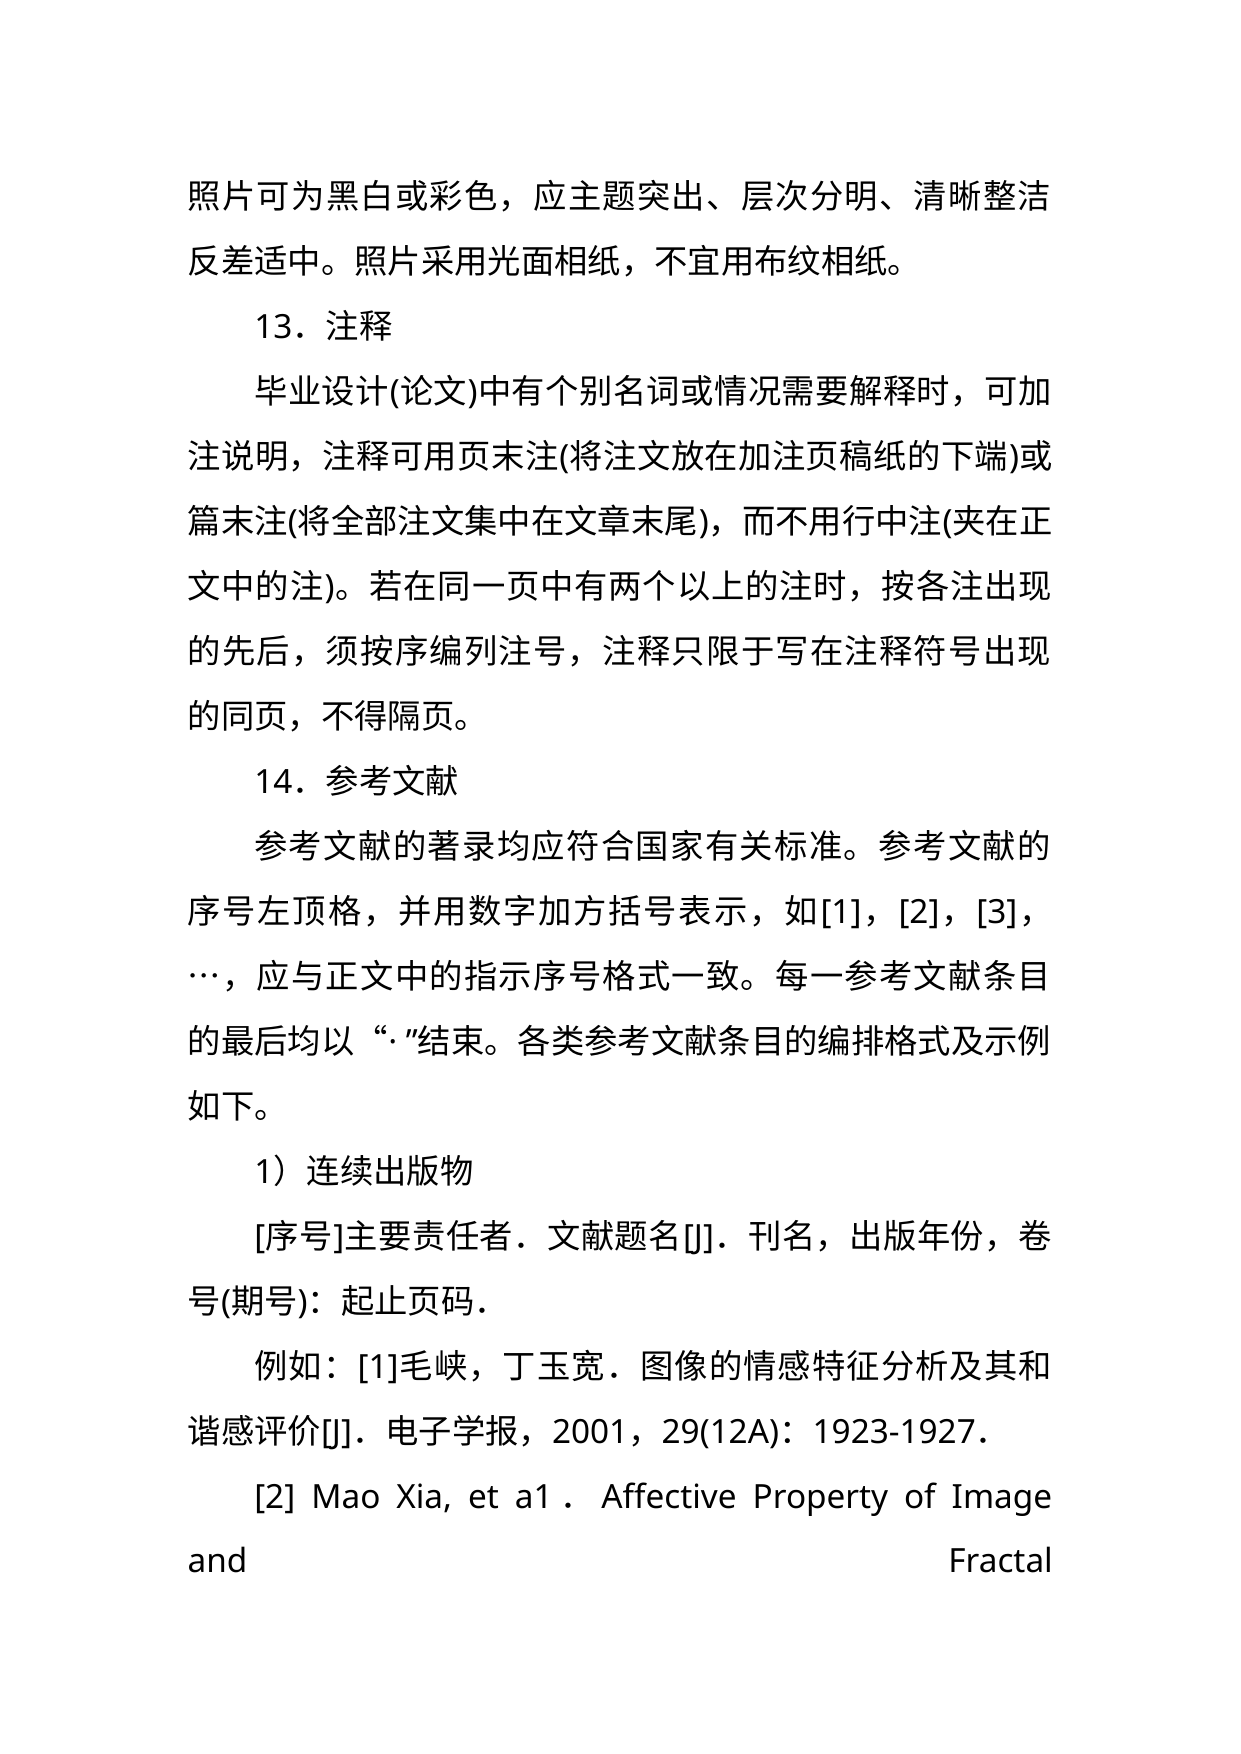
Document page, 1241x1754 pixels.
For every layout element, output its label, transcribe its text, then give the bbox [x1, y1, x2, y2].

text 14．参考文献 [187, 747, 1053, 812]
text 参考文献的著录均应符合国家有关标准。参考文献的序号左顶格，并用数字加方括号表示，如[1]，[2]，[3]，…，应与正文中的指示序号格式一致。每一参考文献条目的最后均以“· ”结束。各类参考文献条目的编排格式及示例如下。 [187, 812, 1053, 1137]
text 1）连续出版物 [187, 1137, 1053, 1202]
text [序号]主要责任者．文献题名[J]．刊名，出版年份，卷号(期号)：起止页码． [187, 1202, 1053, 1332]
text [187, 162, 1053, 292]
text 13．注释 [187, 292, 1053, 357]
text 例如：[1]毛峡，丁玉宽．图像的情感特征分析及其和谐感评价[J]．电子学报，2001，29(12A)：1923-1927． [187, 1332, 1053, 1462]
text 毕业设计(论文)中有个别名词或情况需要解释时，可加注说明，注释可用页末注(将注文放在加注页稿纸的下端)或篇末注(将全部注文集中在文章末尾)，而不用行中注(夹在正文中的注)。若在同一页中有两个以上的注时，按各注出现的先后，须按序编列注号，注释只限于写在注释符号出现的同页，不得隔页。 [187, 357, 1053, 747]
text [187, 1462, 1053, 1592]
